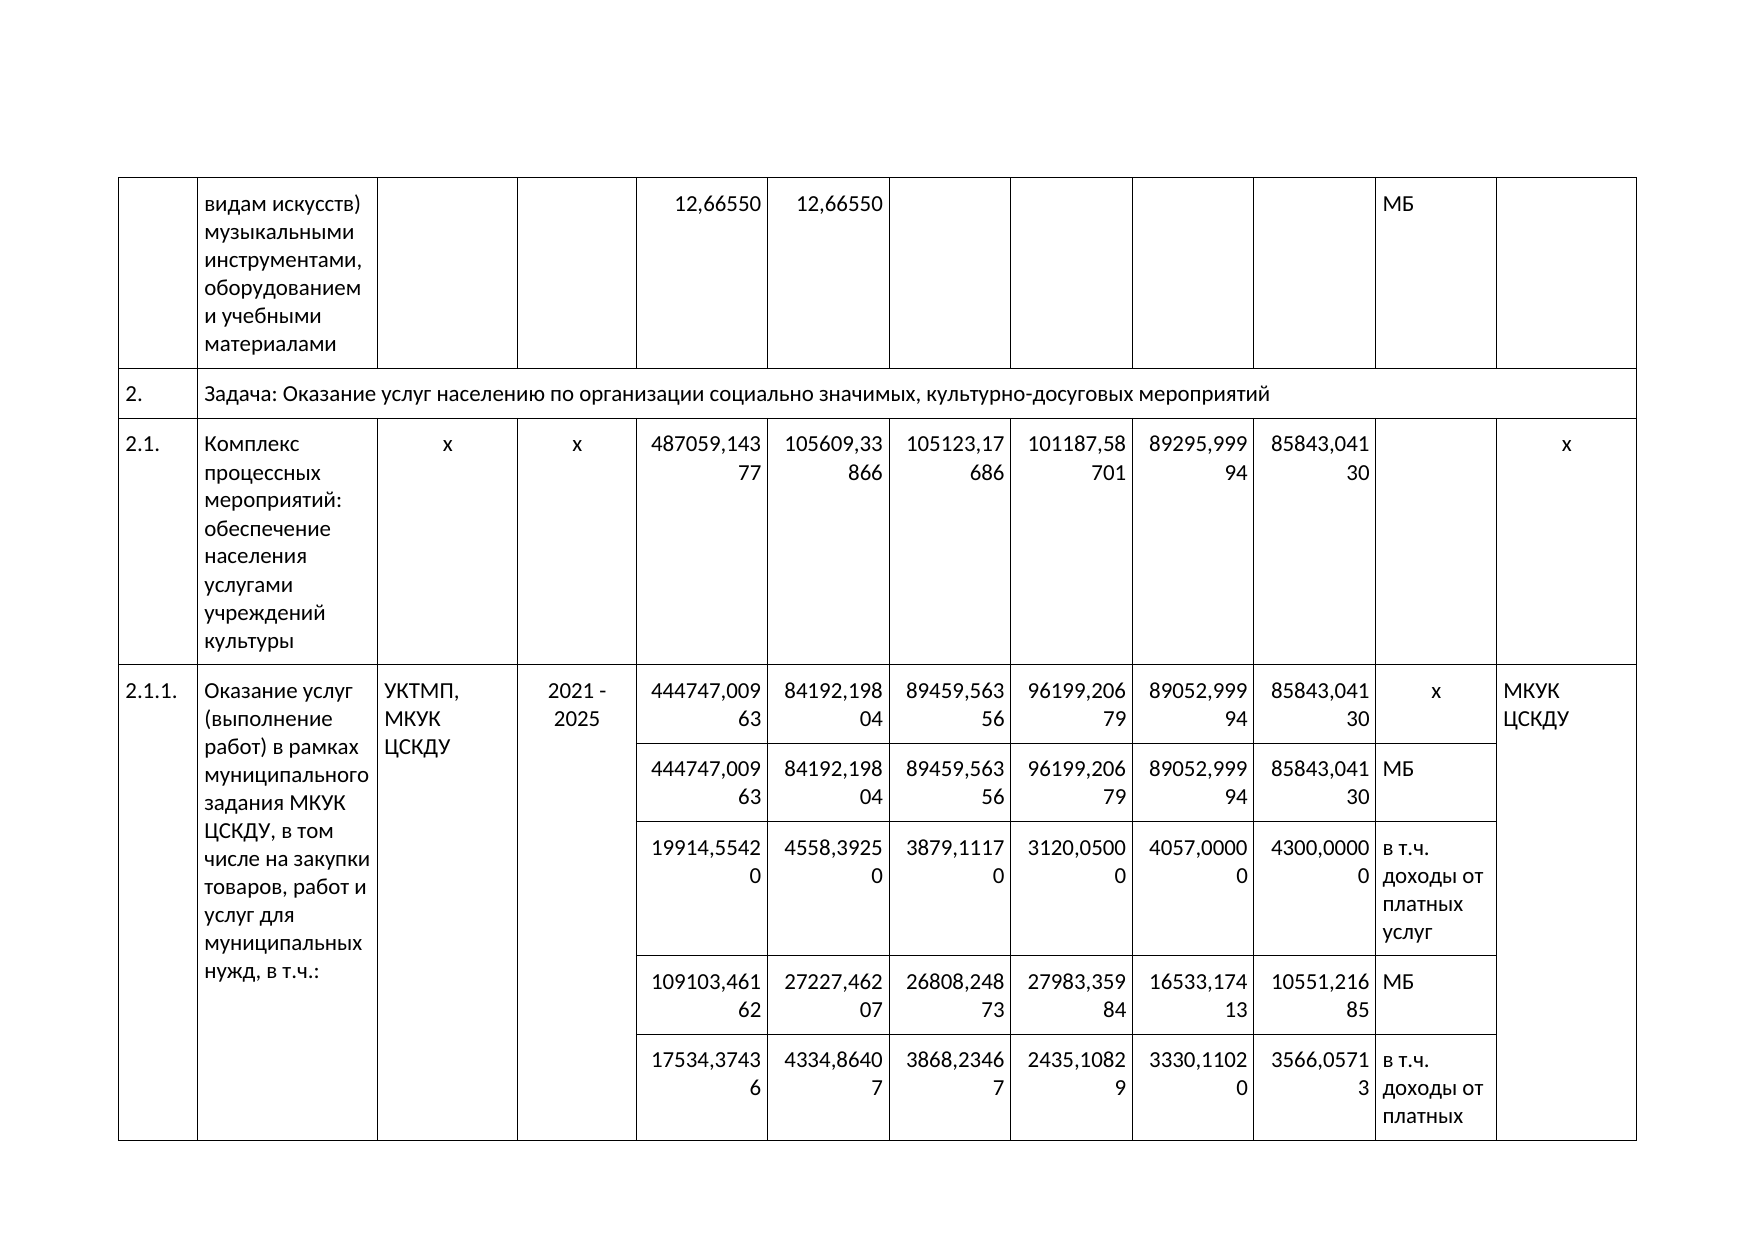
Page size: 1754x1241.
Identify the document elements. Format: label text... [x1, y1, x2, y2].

table_cell 3566,05713 [1254, 1035, 1375, 1140]
table_cell 26808,24873 [890, 956, 1010, 1034]
table_cell 487059,14377 [637, 419, 767, 664]
table_cell 3120,05000 [1011, 822, 1132, 955]
table_cell 27227,46207 [768, 956, 889, 1034]
table_cell 101187,58701 [1011, 419, 1132, 664]
table_cell УКТМП, МКУК ЦСКДУ [378, 665, 517, 1140]
table_cell 27983,35984 [1011, 956, 1132, 1034]
table_cell МБ [1376, 956, 1496, 1034]
table_cell 4300,00000 [1254, 822, 1375, 955]
table_cell 19914,55420 [637, 822, 767, 955]
table_cell МКУК ЦСКДУ [1497, 665, 1636, 1140]
table_cell х [518, 419, 636, 664]
table_cell 96199,20679 [1011, 665, 1132, 743]
table_cell 105123,17686 [890, 419, 1010, 664]
table_cell Задача: Оказание услуг населению по организации социально значимых, культурно-досуговых мероприятий [198, 369, 1636, 418]
table_cell 85843,04130 [1254, 665, 1375, 743]
table_cell 89459,56356 [890, 744, 1010, 821]
table_cell [1376, 419, 1496, 664]
table_cell [890, 178, 1010, 368]
table_cell 2. [119, 369, 197, 418]
table_cell 4334,86407 [768, 1035, 889, 1140]
table_cell МБ [1376, 744, 1496, 821]
table_cell 12,66550 [768, 178, 889, 368]
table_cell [1376, 1035, 1496, 1140]
table_cell 444747,00963 [637, 744, 767, 821]
table_cell 84192,19804 [768, 744, 889, 821]
table_cell 10551,21685 [1254, 956, 1375, 1034]
table_cell 4057,00000 [1133, 822, 1253, 955]
table_cell 89459,56356 [890, 665, 1010, 743]
table_cell 12,66550 [637, 178, 767, 368]
table_cell х [1497, 419, 1636, 664]
table_cell х [378, 419, 517, 664]
table_cell 109103,46162 [637, 956, 767, 1034]
table_cell х [1376, 665, 1496, 743]
table_cell 16533,17413 [1133, 956, 1253, 1034]
table_cell [1011, 178, 1132, 368]
table_cell 96199,20679 [1011, 744, 1132, 821]
table_cell Комплекс процессных мероприятий: обеспечение населения услугами учреждений культуры [198, 419, 377, 664]
table_cell 89052,99994 [1133, 665, 1253, 743]
table_cell Оказание услуг (выполнение работ) в рамках муниципального задания МКУК ЦСКДУ, в том числе на закупки товаров, работ и услуг для муниципальных нужд, в т.ч.: [198, 665, 377, 1140]
table_cell 444747,00963 [637, 665, 767, 743]
table_cell 2435,10829 [1011, 1035, 1132, 1140]
table_cell 3868,23467 [890, 1035, 1010, 1140]
table_cell 89295,99994 [1133, 419, 1253, 664]
table_cell 89052,99994 [1133, 744, 1253, 821]
table_cell 4558,39250 [768, 822, 889, 955]
table_cell 2.1. [119, 419, 197, 664]
table_cell 84192,19804 [768, 665, 889, 743]
table_cell 2021 - 2025 [518, 665, 636, 1140]
table_cell 3330,11020 [1133, 1035, 1253, 1140]
table_cell 3879,11170 [890, 822, 1010, 955]
table_cell 17534,37436 [637, 1035, 767, 1140]
table_cell 105609,33866 [768, 419, 889, 664]
table_cell 85843,04130 [1254, 419, 1375, 664]
table_cell МБ [1376, 178, 1496, 368]
table_cell [1133, 178, 1253, 368]
table_cell в т.ч. доходы от платных услуг [1376, 822, 1496, 955]
table_cell [1254, 178, 1375, 368]
table_cell 85843,04130 [1254, 744, 1375, 821]
table_cell 2.1.1. [119, 665, 197, 1140]
